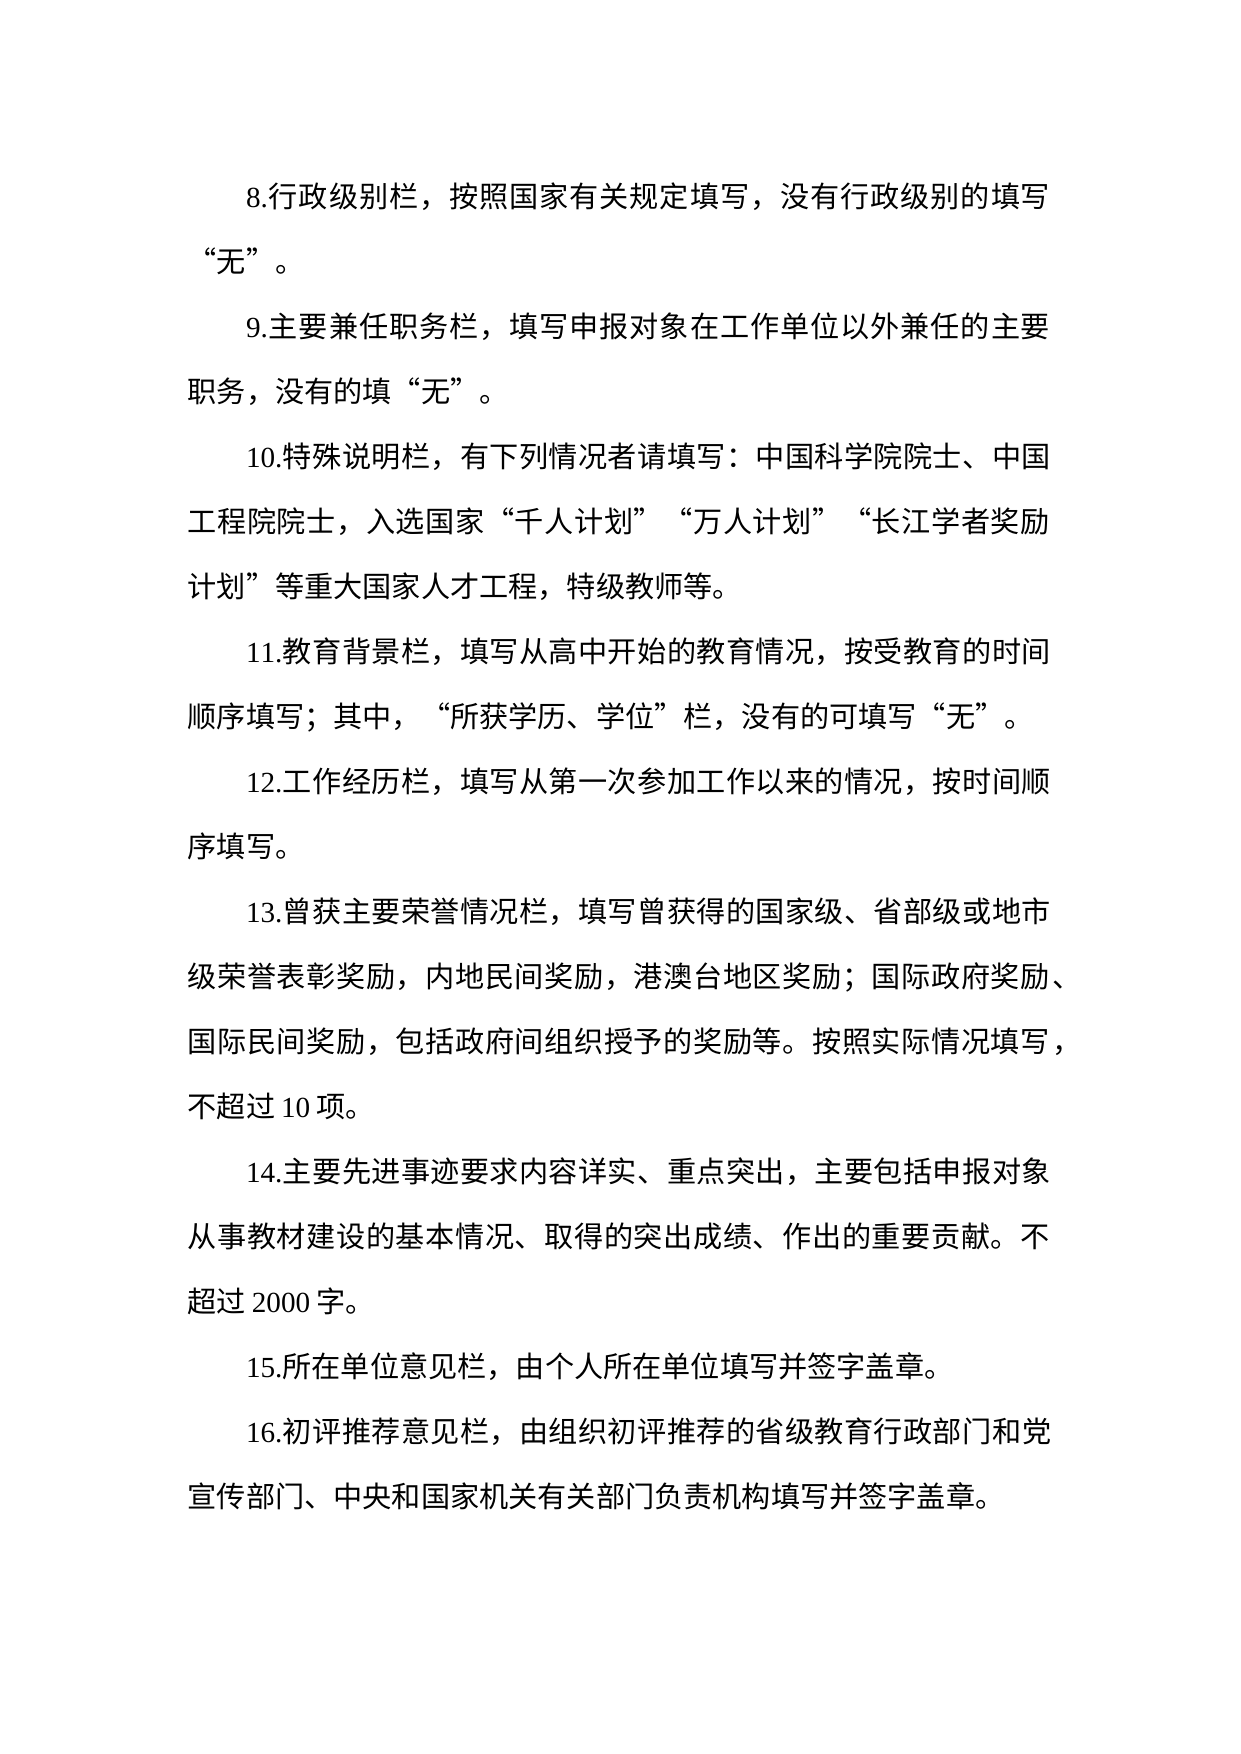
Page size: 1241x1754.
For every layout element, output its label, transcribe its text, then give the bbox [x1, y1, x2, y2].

text 11.教育背景栏，填写从高中开始的教育情况，按受教育的时间顺序填写；其中，“所获学历、学位”栏，没有的可填写“无”。 [187, 617, 1053, 747]
text 13.曾获主要荣誉情况栏，填写曾获得的国家级、省部级或地市级荣誉表彰奖励，内地民间奖励，港澳台地区奖励；国际政府奖励、国际民间奖励，包括政府间组织授予的奖励等。按照实际情况填写，不超过10项。 [187, 877, 1053, 1137]
text 16.初评推荐意见栏，由组织初评推荐的省级教育行政部门和党宣传部门、中央和国家机关有关部门负责机构填写并签字盖章。 [187, 1397, 1053, 1527]
text 12.工作经历栏，填写从第一次参加工作以来的情况，按时间顺序填写。 [187, 747, 1053, 877]
text 8.行政级别栏，按照国家有关规定填写，没有行政级别的填写“无”。 [187, 162, 1053, 292]
text 14.主要先进事迹要求内容详实、重点突出，主要包括申报对象从事教材建设的基本情况、取得的突出成绩、作出的重要贡献。不超过2000字。 [187, 1137, 1053, 1332]
text 15.所在单位意见栏，由个人所在单位填写并签字盖章。 [187, 1332, 1053, 1397]
text 9.主要兼任职务栏，填写申报对象在工作单位以外兼任的主要职务，没有的填“无”。 [187, 292, 1053, 422]
text 10.特殊说明栏，有下列情况者请填写：中国科学院院士、中国工程院院士，入选国家“千人计划”“万人计划”“长江学者奖励计划”等重大国家人才工程，特级教师等。 [187, 422, 1053, 617]
